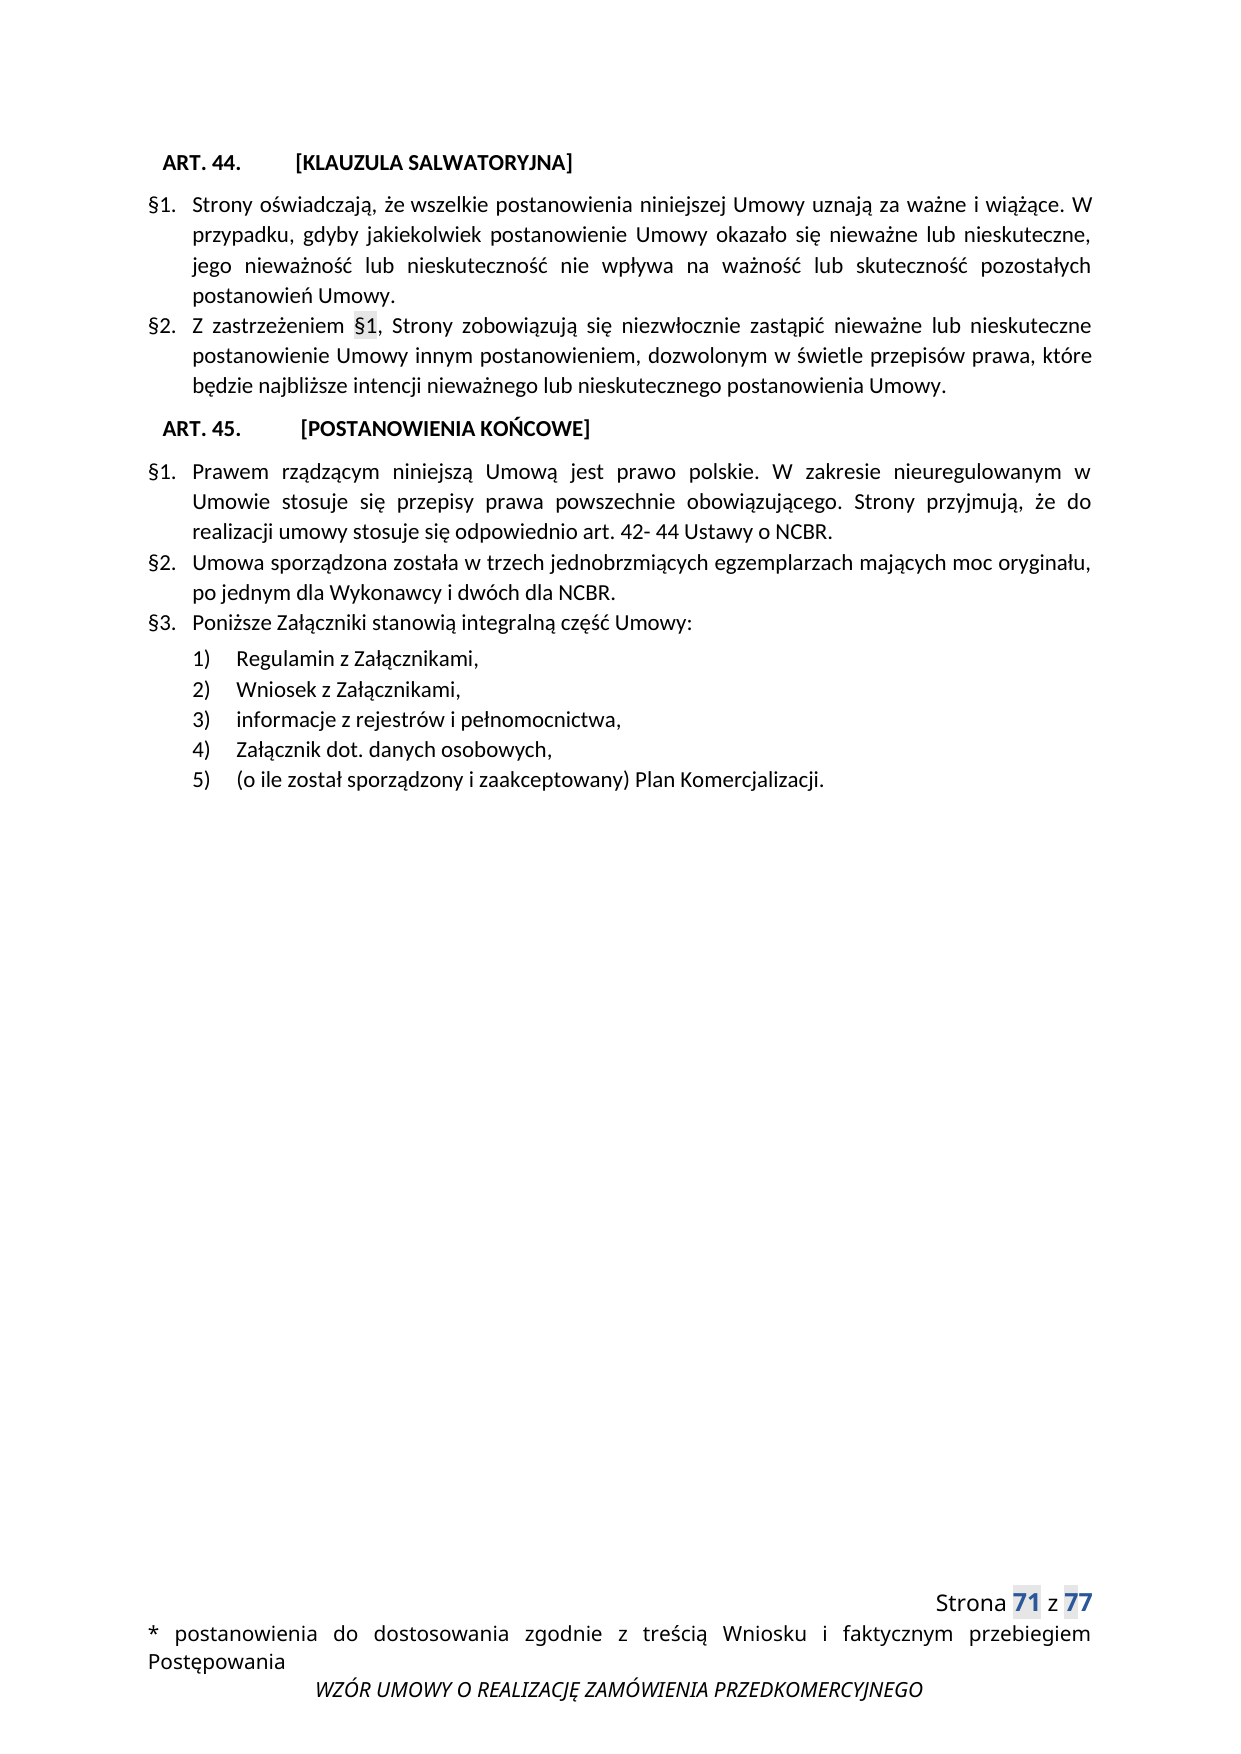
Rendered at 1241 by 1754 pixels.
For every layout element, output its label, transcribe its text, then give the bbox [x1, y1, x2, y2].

list Prawem rządzącym niniejszą Umową jest prawo polskie. W zakresie nieuregulowanym w Umowie stosuje się przepisy prawa powszechnie obowiązującego. Strony przyjmują, że do realizacji umowy stosuje się odpowiednio art. 42- 44 Ustawy o NCBR. [148, 457, 1093, 545]
list Umowa sporządzona została w trzech jednobrzmiących egzemplarzach mających moc oryginału, po jednym dla Wykonawcy i dwóch dla NCBR. [148, 548, 1093, 606]
list Poniższe Załączniki stanowią integralną część Umowy: [148, 608, 1093, 636]
subtitle [POSTANOWIENIA KOŃCOWE] [148, 414, 1093, 442]
list informacje z rejestrów i pełnomocnictwa, [192, 705, 1093, 733]
list Z zastrzeżeniem §1, Strony zobowiązują się niezwłocznie zastąpić nieważne lub nieskuteczne postanowienie Umowy innym postanowieniem, dozwolonym w świetle przepisów prawa, które będzie najbliższe intencji nieważnego lub nieskutecznego postanowienia Umowy. [148, 311, 1093, 399]
list Wniosek z Załącznikami, [192, 675, 1093, 703]
list Regulamin z Załącznikami, [192, 644, 1093, 672]
subtitle [KLAUZULA SALWATORYJNA] [148, 148, 1093, 176]
list Strony oświadczają, że wszelkie postanowienia niniejszej Umowy uznają za ważne i wiążące. W przypadku, gdyby jakiekolwiek postanowienie Umowy okazało się nieważne lub nieskuteczne, jego nieważność lub nieskuteczność nie wpływa na ważność lub skuteczność pozostałych postanowień Umowy. [148, 190, 1093, 309]
list Załącznik dot. danych osobowych, [192, 735, 1093, 763]
list (o ile został sporządzony i zaakceptowany) Plan Komercjalizacji. [192, 765, 1093, 793]
